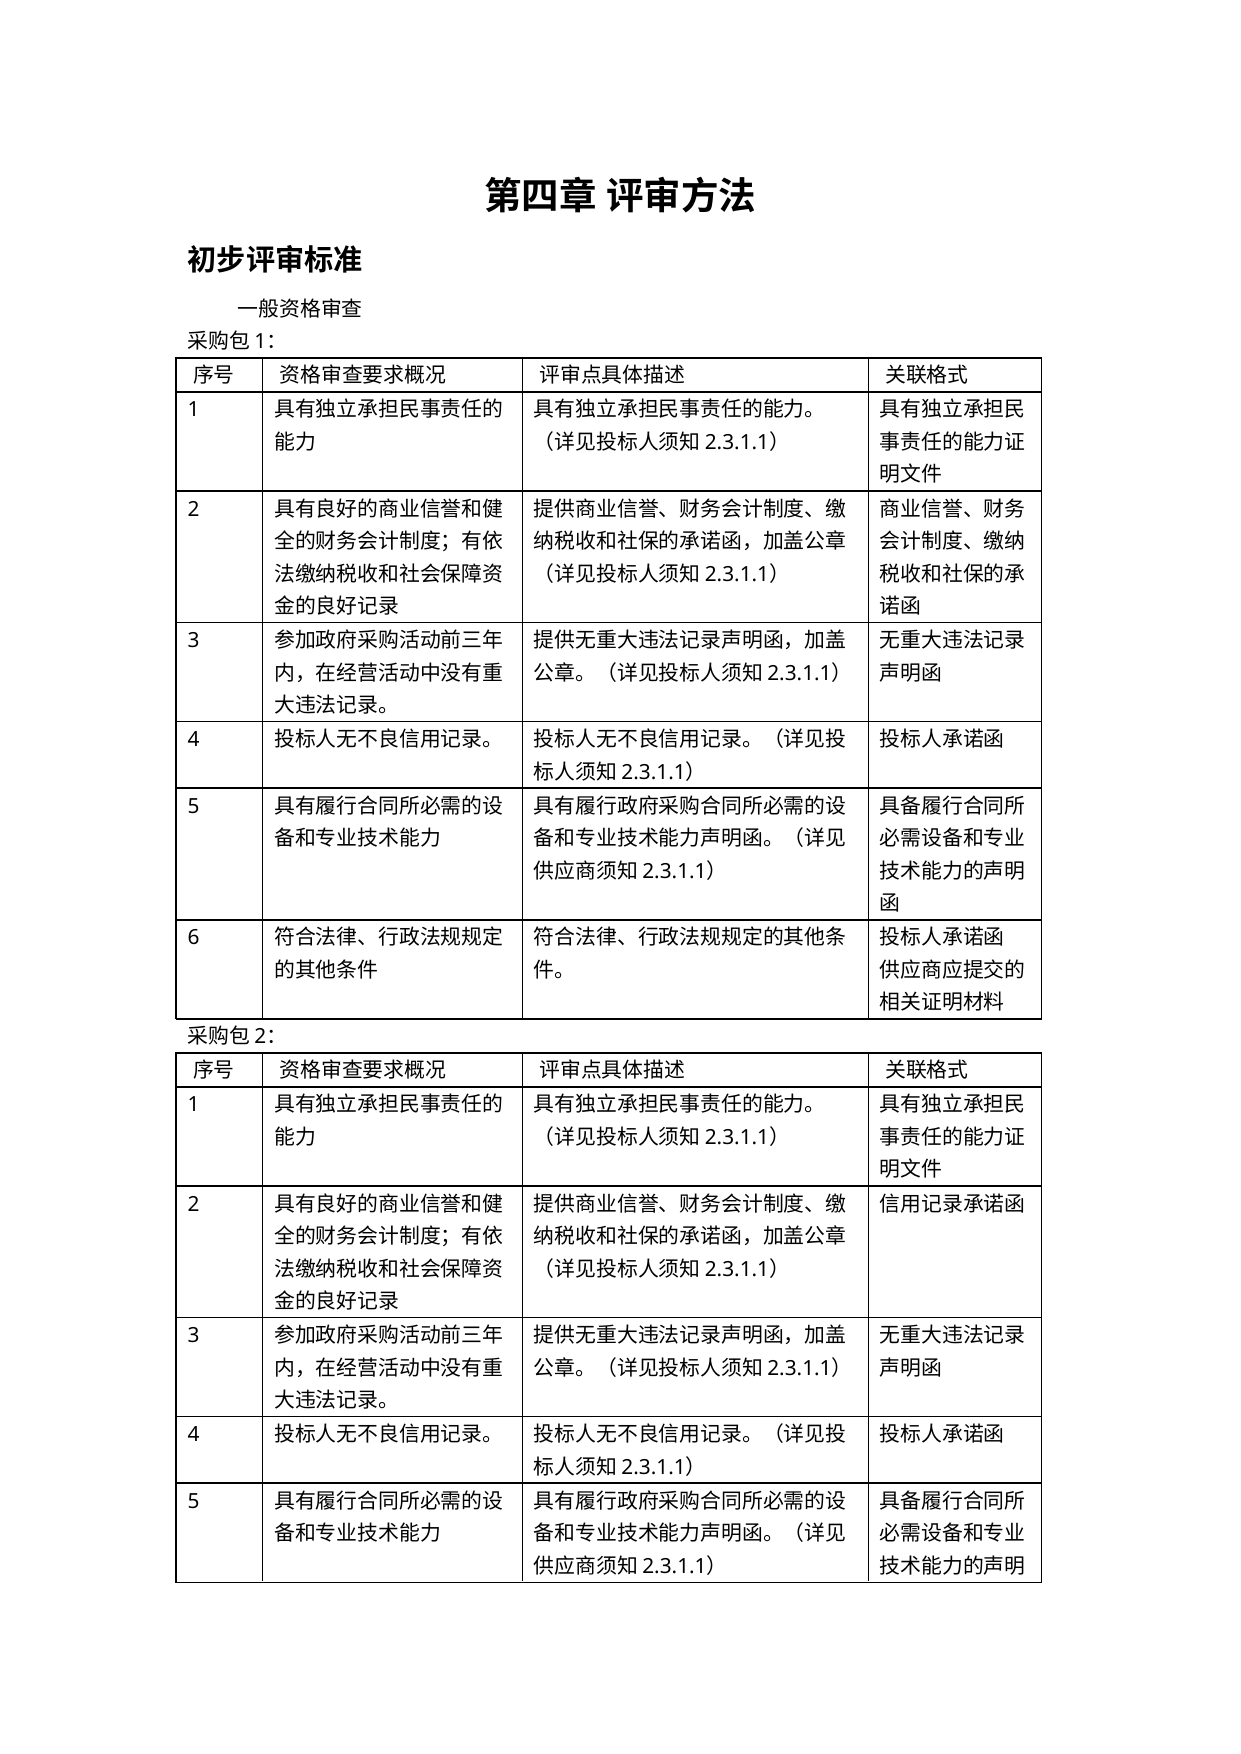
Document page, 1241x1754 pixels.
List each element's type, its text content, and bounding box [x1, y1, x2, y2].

table_header 序号 [177, 1054, 262, 1086]
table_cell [869, 1484, 1041, 1581]
table_cell 1 [177, 1088, 262, 1185]
table_cell 5 [177, 789, 262, 919]
table_cell 商业信誉、财务会计制度、缴纳税收和社保的承诺函 [869, 492, 1041, 622]
table_cell 提供商业信誉、财务会计制度、缴纳税收和社保的承诺函，加盖公章（详见投标人须知2.3.1.1） [523, 1187, 868, 1317]
table_cell 符合法律、行政法规规定的其他条件 [263, 921, 522, 1018]
text 采购包2： [187, 1019, 1053, 1052]
table_cell 具有良好的商业信誉和健全的财务会计制度；有依法缴纳税收和社会保障资金的良好记录 [263, 1187, 522, 1317]
table_header 评审点具体描述 [523, 1054, 868, 1086]
text 采购包1： [187, 324, 1053, 357]
table_header 评审点具体描述 [523, 359, 868, 391]
table_cell 3 [177, 623, 262, 721]
table_cell 参加政府采购活动前三年内，在经营活动中没有重大违法记录。 [263, 1318, 522, 1416]
table_cell 5 [177, 1484, 262, 1581]
table_cell 具有良好的商业信誉和健全的财务会计制度；有依法缴纳税收和社会保障资金的良好记录 [263, 492, 522, 622]
table_cell 具有独立承担民事责任的能力证明文件 [869, 1088, 1041, 1185]
table_header 资格审查要求概况 [263, 359, 522, 391]
table_cell 提供无重大违法记录声明函，加盖公章。（详见投标人须知2.3.1.1） [523, 623, 868, 721]
table_cell 具有独立承担民事责任的能力 [263, 393, 522, 490]
table_cell 4 [177, 722, 262, 787]
table_cell 投标人承诺函 [869, 722, 1041, 787]
table_header 关联格式 [869, 1054, 1041, 1086]
table_header 关联格式 [869, 359, 1041, 391]
table_cell 2 [177, 492, 262, 622]
table_cell 无重大违法记录声明函 [869, 623, 1041, 721]
table_cell 具有履行政府采购合同所必需的设备和专业技术能力声明函。（详见供应商须知2.3.1.1） [523, 789, 868, 919]
table_cell 参加政府采购活动前三年内，在经营活动中没有重大违法记录。 [263, 623, 522, 721]
table_cell 2 [177, 1187, 262, 1317]
table_cell 信用记录承诺函 [869, 1187, 1041, 1317]
table_cell 无重大违法记录声明函 [869, 1318, 1041, 1416]
table_cell 6 [177, 921, 262, 1018]
table_cell 3 [177, 1318, 262, 1416]
table_cell 提供无重大违法记录声明函，加盖公章。（详见投标人须知2.3.1.1） [523, 1318, 868, 1416]
table_cell 具有独立承担民事责任的能力。（详见投标人须知2.3.1.1） [523, 1088, 868, 1185]
table_cell 具备履行合同所必需设备和专业技术能力的声明函 [869, 789, 1041, 919]
table_cell 投标人承诺函 [869, 1417, 1041, 1482]
table_cell 投标人无不良信用记录。 [263, 722, 522, 787]
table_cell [523, 1484, 868, 1581]
table_cell 符合法律、行政法规规定的其他条件。 [523, 921, 868, 1018]
table_cell 具有独立承担民事责任的能力 [263, 1088, 522, 1185]
table_cell 投标人无不良信用记录。（详见投标人须知2.3.1.1） [523, 1417, 868, 1482]
text 一般资格审查 [187, 292, 1053, 324]
table_cell 投标人无不良信用记录。 [263, 1417, 522, 1482]
text 初步评审标准 [187, 227, 1053, 292]
table_cell 4 [177, 1417, 262, 1482]
table_header 资格审查要求概况 [263, 1054, 522, 1086]
table_cell 具有履行合同所必需的设备和专业技术能力 [263, 1484, 522, 1581]
table_cell 具有独立承担民事责任的能力。（详见投标人须知2.3.1.1） [523, 393, 868, 490]
table_cell 提供商业信誉、财务会计制度、缴纳税收和社保的承诺函，加盖公章（详见投标人须知2.3.1.1） [523, 492, 868, 622]
text 第四章 评审方法 [187, 162, 1053, 227]
table_cell 投标人承诺函 供应商应提交的相关证明材料 [869, 921, 1041, 1018]
table_cell 具有独立承担民事责任的能力证明文件 [869, 393, 1041, 490]
table_cell 1 [177, 393, 262, 490]
table_cell 具有履行合同所必需的设备和专业技术能力 [263, 789, 522, 919]
table_cell 投标人无不良信用记录。（详见投标人须知2.3.1.1） [523, 722, 868, 787]
table_header 序号 [177, 359, 262, 391]
